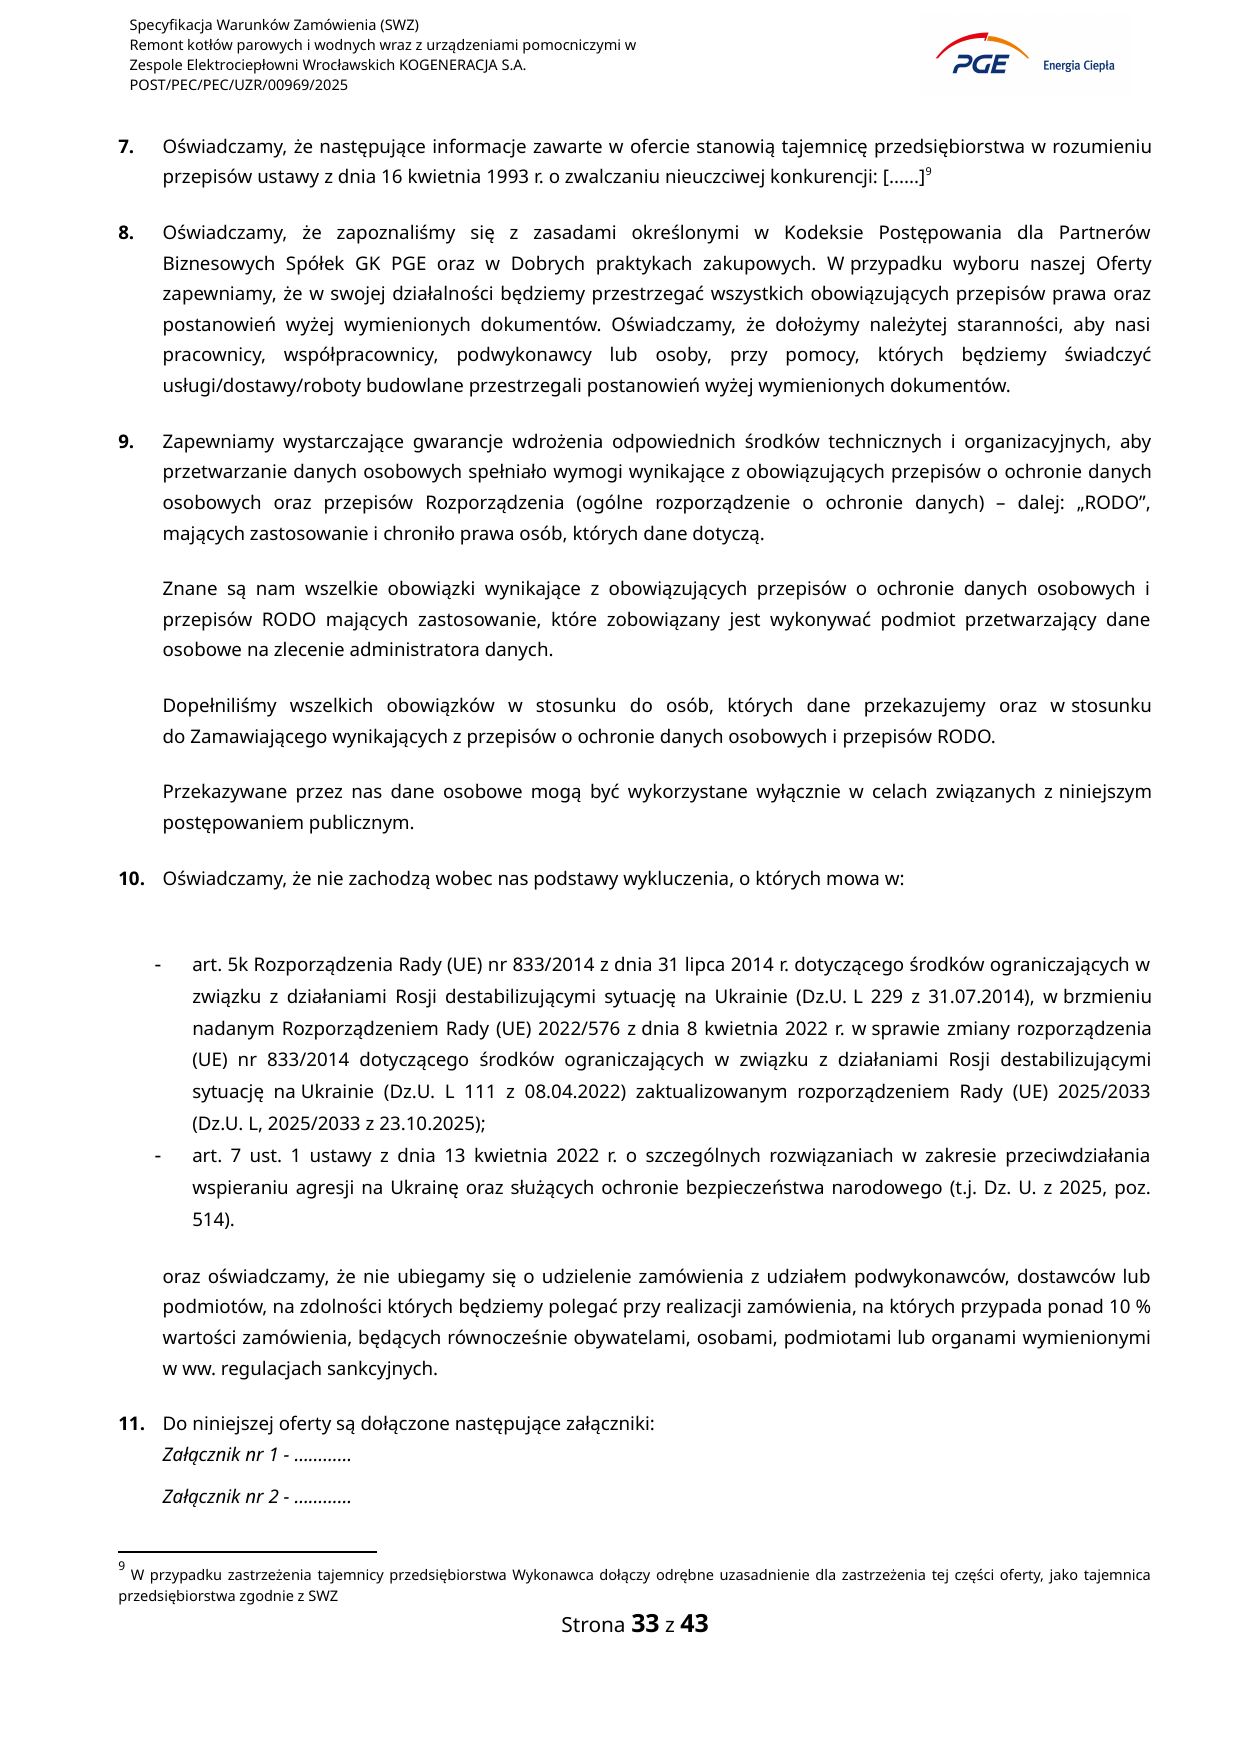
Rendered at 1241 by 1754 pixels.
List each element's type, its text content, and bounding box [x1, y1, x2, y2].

list Do niniejszej oferty są dołączone następujące załączniki: [118, 1410, 1152, 1436]
text Załącznik nr 2 - ………… [118, 1483, 1152, 1509]
picture [918, 14, 1131, 96]
list Przekazywane przez nas dane osobowe mogą być wykorzystane wyłącznie w celach związanych z niniejszym postępowaniem publicznym. [162, 778, 1152, 835]
list art. 7 ust. 1 ustawy z dnia 13 kwietnia 2022 r. o szczególnych rozwiązaniach w zakresie przeciwdziałania wspieraniu agresji na Ukrainę oraz służących ochronie bezpieczeństwa narodowego (t.j. Dz. U. z 2025, poz. 514). [154, 1142, 1152, 1232]
list Znane są nam wszelkie obowiązki wynikające z obowiązujących przepisów o ochronie danych osobowych i przepisów RODO mających zastosowanie, które zobowiązany jest wykonywać podmiot przetwarzający dane osobowe na zlecenie administratora danych. [162, 575, 1152, 662]
list Oświadczamy, że zapoznaliśmy się z zasadami określonymi w Kodeksie Postępowania dla Partnerów Biznesowych Spółek GK PGE oraz w Dobrych praktykach zakupowych. W przypadku wyboru naszej Oferty zapewniamy, że w swojej działalności będziemy przestrzegać wszystkich obowiązujących przepisów prawa oraz postanowień wyżej wymienionych dokumentów. Oświadczamy, że dołożymy należytej staranności, aby nasi pracownicy, współpracownicy, podwykonawcy lub osoby, przy pomocy, których będziemy świadczyć usługi/dostawy/roboty budowlane przestrzegali postanowień wyżej wymienionych dokumentów. [118, 219, 1152, 398]
list Zapewniamy wystarczające gwarancje wdrożenia odpowiednich środków technicznych i organizacyjnych, aby przetwarzanie danych osobowych spełniało wymogi wynikające z obowiązujących przepisów o ochronie danych osobowych oraz przepisów Rozporządzenia (ogólne rozporządzenie o ochronie danych) – dalej: „RODO”, mających zastosowanie i chroniło prawa osób, których dane dotyczą. [118, 428, 1152, 545]
text Załącznik nr 1 - ………… [118, 1441, 1152, 1467]
list oraz oświadczamy, że nie ubiegamy się o udzielenie zamówienia z udziałem podwykonawców, dostawców lub podmiotów, na zdolności których będziemy polegać przy realizacji zamówienia, na których przypada ponad 10 % wartości zamówienia, będących równocześnie obywatelami, osobami, podmiotami lub organami wymienionymi w ww. regulacjach sankcyjnych. [162, 1263, 1152, 1380]
list Oświadczamy, że nie zachodzą wobec nas podstawy wykluczenia, o których mowa w: [118, 865, 1152, 890]
list Oświadczamy, że następujące informacje zawarte w ofercie stanowią tajemnicę przedsiębiorstwa w rozumieniu przepisów ustawy z dnia 16 kwietnia 1993 r. o zwalczaniu nieuczciwej konkurencji: [......] [118, 133, 1152, 189]
list art. 5k Rozporządzenia Rady (UE) nr 833/2014 z dnia 31 lipca 2014 r. dotyczącego środków ograniczających w związku z działaniami Rosji destabilizującymi sytuację na Ukrainie (Dz.U. L 229 z 31.07.2014), w brzmieniu nadanym Rozporządzeniem Rady (UE) 2022/576 z dnia 8 kwietnia 2022 r. w sprawie zmiany rozporządzenia (UE) nr 833/2014 dotyczącego środków ograniczających w związku z działaniami Rosji destabilizującymi sytuację na Ukrainie (Dz.U. L 111 z 08.04.2022) zaktualizowanym rozporządzeniem Rady (UE) 2025/2033 (Dz.U. L, 2025/2033 z 23.10.2025); [154, 951, 1152, 1136]
list Dopełniliśmy wszelkich obowiązków w stosunku do osób, których dane przekazujemy oraz w stosunku do Zamawiającego wynikających z przepisów o ochronie danych osobowych i przepisów RODO. [162, 692, 1152, 748]
